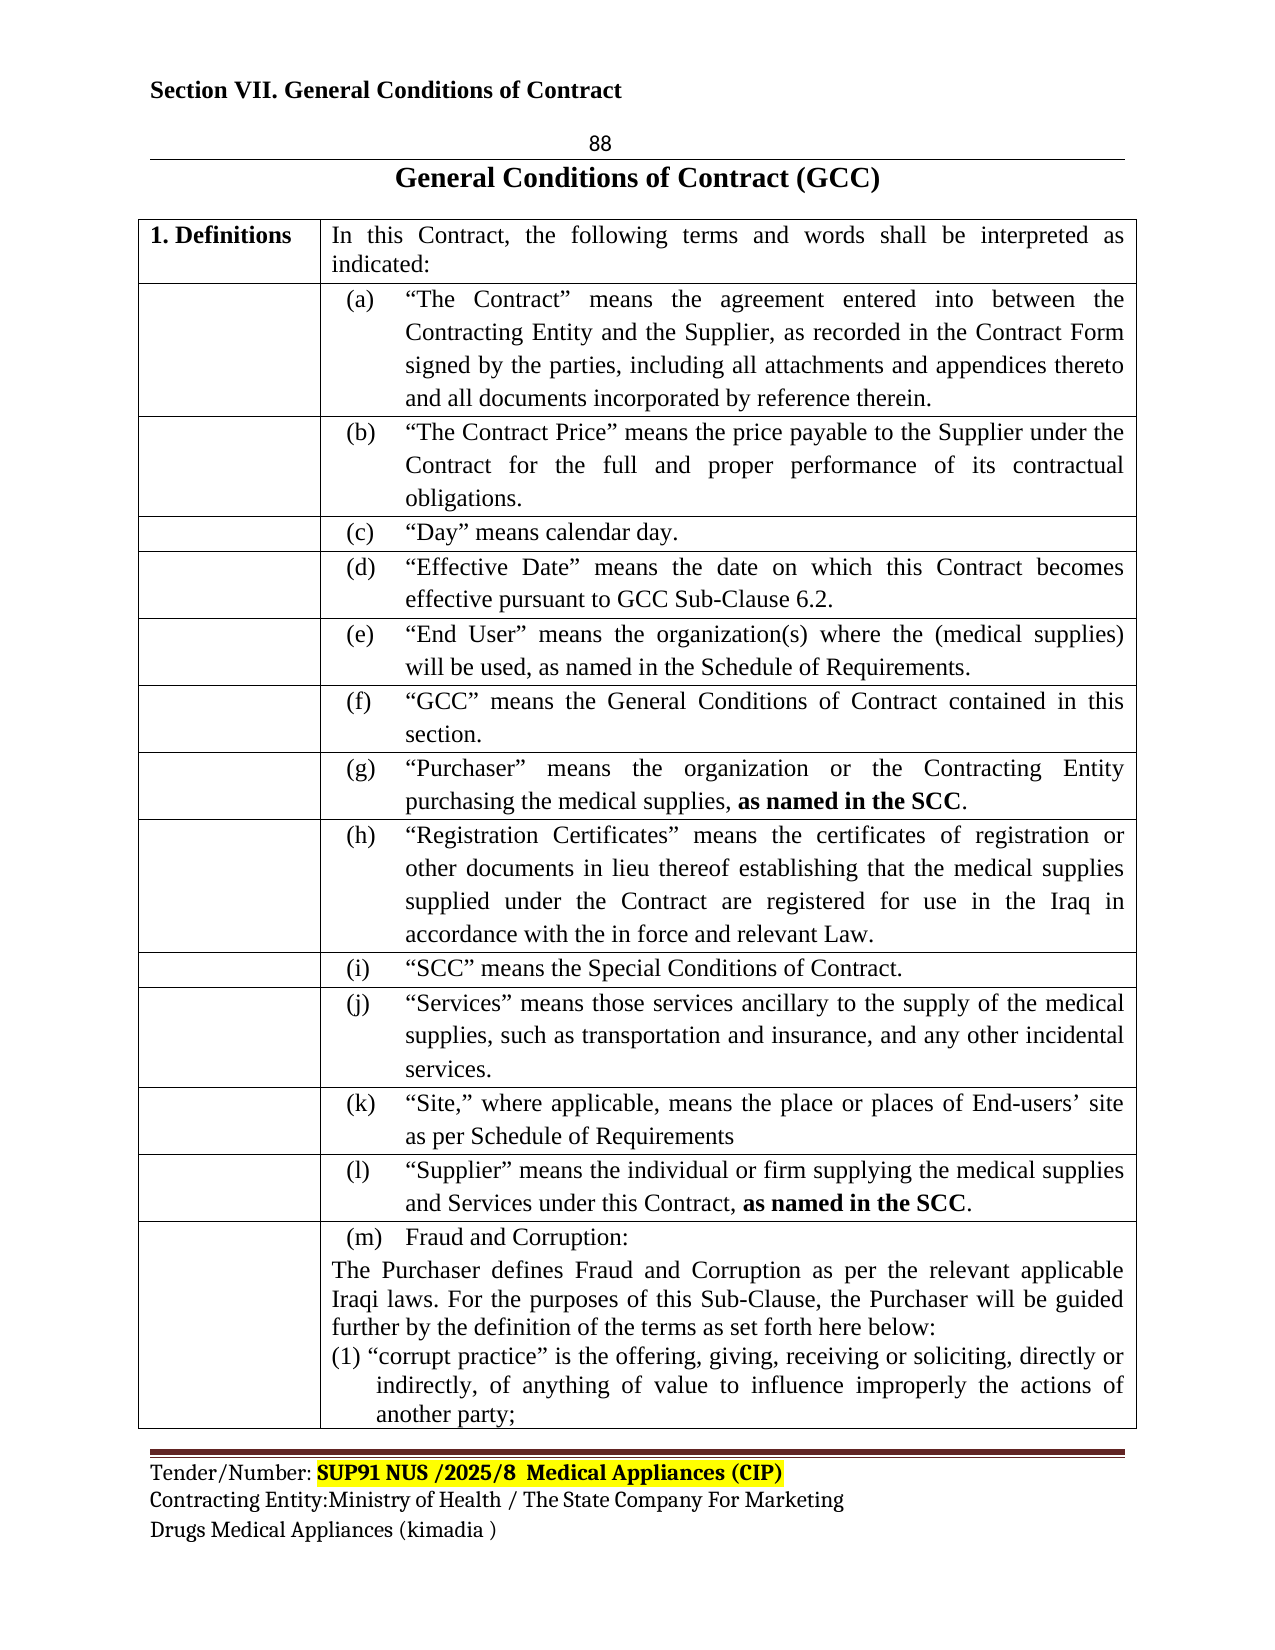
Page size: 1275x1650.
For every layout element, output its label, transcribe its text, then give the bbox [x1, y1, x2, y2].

table_cell “Services” means those services ancillary to the supply of the medical supplies, such as transportation and insurance, and any other incidental services. [321, 988, 1136, 1087]
table_cell [139, 820, 320, 952]
table_cell [139, 284, 320, 416]
table_cell [139, 619, 320, 685]
table_cell [139, 552, 320, 618]
table_cell “End User” means the organization(s) where the (medical supplies) will be used, as named in the Schedule of Requirements. [321, 619, 1136, 685]
table_cell “SCC” means the Special Conditions of Contract. [321, 953, 1136, 987]
table_header 1. Definitions [139, 220, 320, 283]
table_cell [139, 753, 320, 819]
table_cell “The Contract Price” means the price payable to the Supplier under the Contract for the full and proper performance of its contractual obligations. [321, 417, 1136, 516]
table_cell “Supplier” means the individual or firm supplying the medical supplies and Services under this Contract, as named in the SCC. [321, 1155, 1136, 1221]
table_cell “Effective Date” means the date on which this Contract becomes effective pursuant to GCC Sub-Clause 6.2. [321, 552, 1136, 618]
table_cell “Site,” where applicable, means the place or places of End-users’ site as per Schedule of Requirements [321, 1088, 1136, 1154]
table_cell “GCC” means the General Conditions of Contract contained in this section. [321, 686, 1136, 752]
table_cell [139, 988, 320, 1087]
table_cell “Day” means calendar day. [321, 517, 1136, 551]
table_cell “Registration Certificates” means the certificates of registration or other documents in lieu thereof establishing that the medical supplies supplied under the Contract are registered for use in the Iraq in accordance with the in force and relevant Law. [321, 820, 1136, 952]
text General Conditions of Contract (GCC) [150, 160, 1125, 193]
table_cell [139, 953, 320, 987]
table_cell “The Contract” means the agreement entered into between the Contracting Entity and the Supplier, as recorded in the Contract Form signed by the parties, including all attachments and appendices thereto and all documents incorporated by reference therein. [321, 284, 1136, 416]
table_cell Fraud and Corruption: The Purchaser defines Fraud and Corruption as per the relevant applicable Iraqi laws. For the purposes of this Sub-Clause, the Purchaser will be guided further by the definition of the terms as set forth here below: (1) “corrupt practice” is the offering, giving, receiving or soliciting, directly or indirectly, of anything of value to influence improperly the actions of another party; [321, 1222, 1136, 1427]
table_cell [139, 1088, 320, 1154]
table_cell [139, 417, 320, 516]
table_cell [139, 1155, 320, 1221]
table_header In this Contract, the following terms and words shall be interpreted as indicated: [321, 220, 1136, 283]
table_cell [139, 686, 320, 752]
table_cell [139, 1222, 320, 1427]
table_cell [139, 517, 320, 551]
table_cell “Purchaser” means the organization or the Contracting Entity purchasing the medical supplies, as named in the SCC. [321, 753, 1136, 819]
